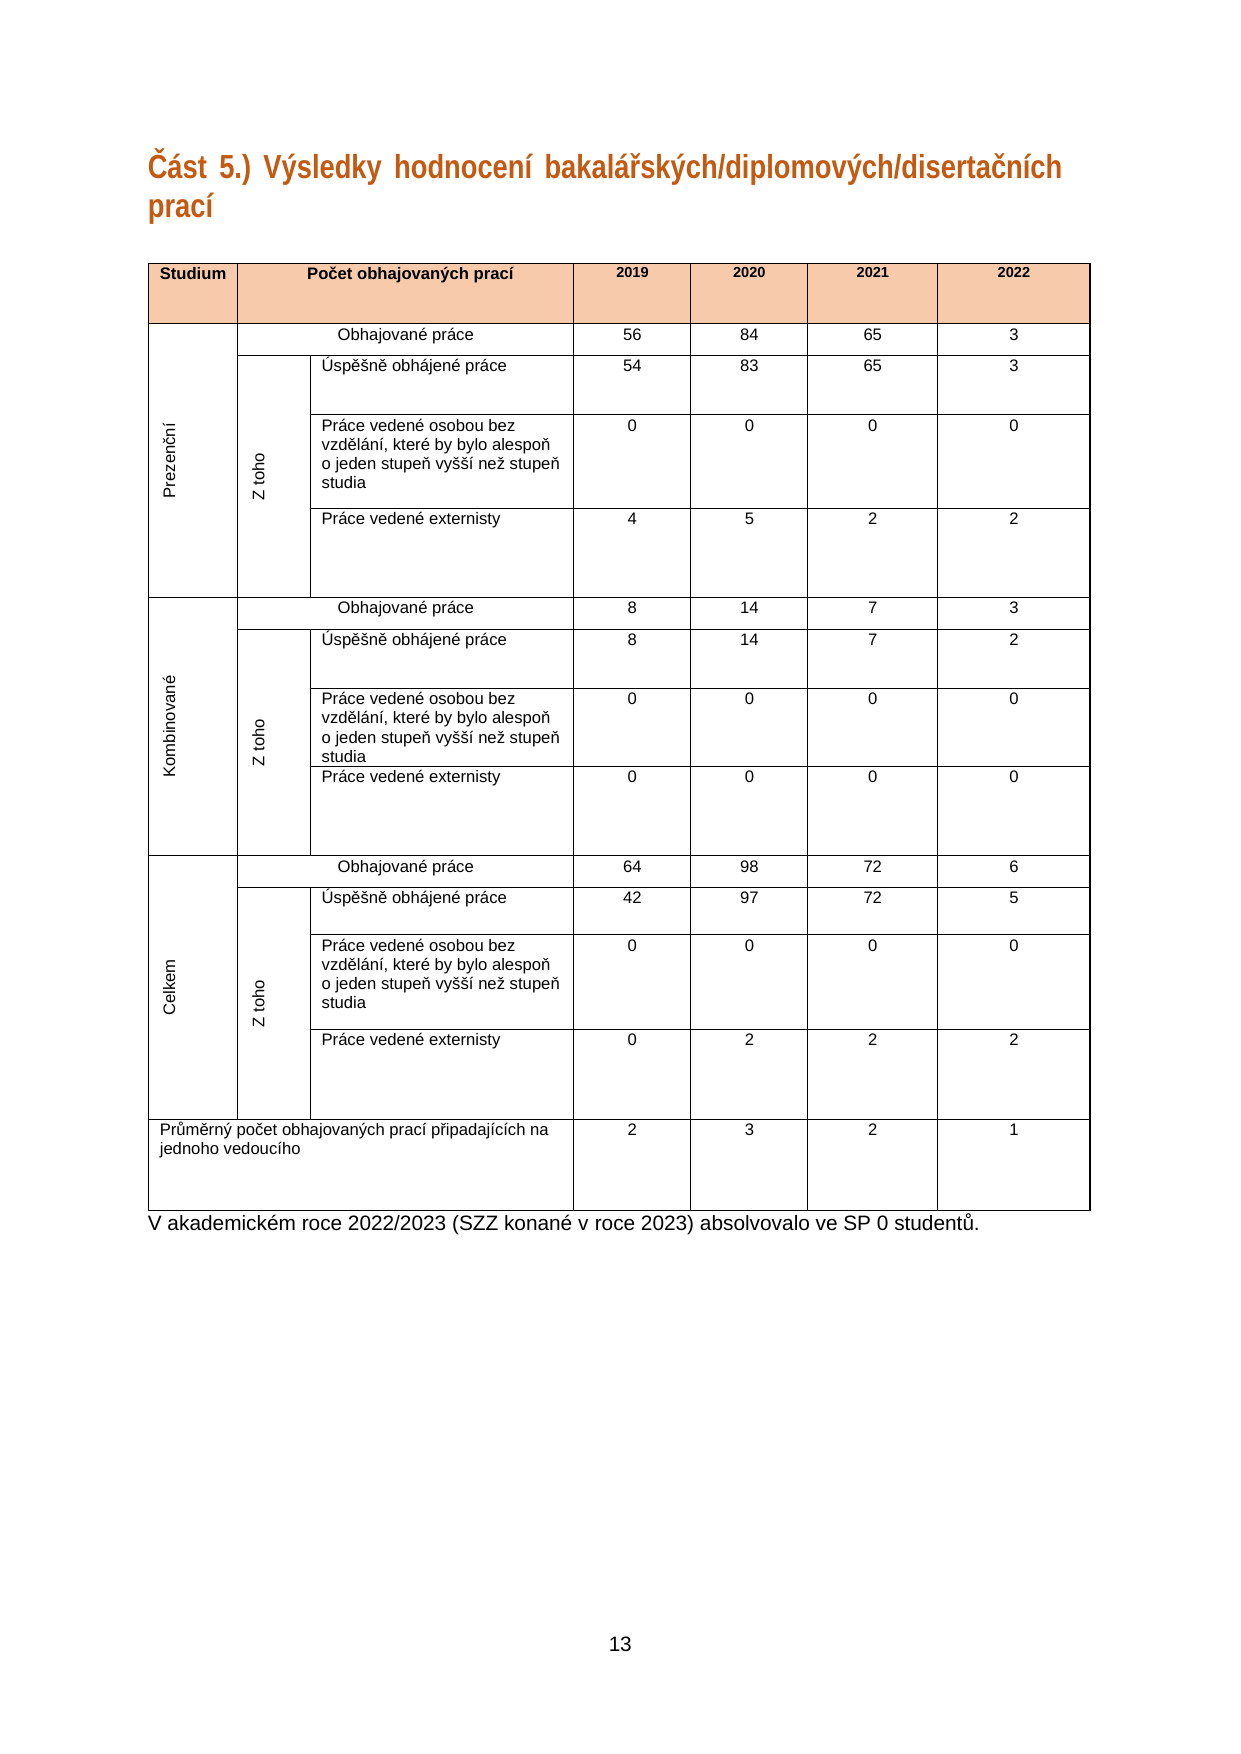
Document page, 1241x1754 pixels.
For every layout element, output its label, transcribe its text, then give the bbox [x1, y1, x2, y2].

table_cell 72 [808, 856, 937, 887]
table_cell Průměrný počet obhajovaných prací připadajících na jednoho vedoucího [149, 1120, 573, 1210]
table_cell 2 [691, 1030, 807, 1119]
table_cell 0 [574, 415, 690, 507]
table_cell 0 [691, 689, 807, 766]
table_cell 0 [938, 689, 1089, 766]
table_cell 4 [574, 509, 690, 597]
table_cell 0 [691, 767, 807, 855]
table_cell 2 [938, 630, 1089, 688]
table_cell 0 [808, 415, 937, 507]
table_cell 2 [808, 509, 937, 597]
table_cell Obhajované práce [238, 856, 573, 887]
table_header 2019 [574, 264, 690, 323]
table_cell 0 [691, 935, 807, 1029]
table_cell 0 [938, 415, 1089, 507]
table_cell 56 [574, 324, 690, 355]
table_cell Z toho [238, 630, 310, 855]
table_cell Z toho [238, 356, 310, 597]
table_cell 8 [574, 630, 690, 688]
table_cell Práce vedené osobou bez vzdělání, které by bylo alespoň o jeden stupeň vyšší než stupeň studia [311, 415, 573, 507]
table_header 2021 [808, 264, 937, 323]
table_cell 3 [938, 356, 1089, 414]
text V akademickém roce 2022/2023 (SZZ konané v roce 2023) absolvovalo ve SP 0 studentů. [148, 1211, 1045, 1235]
table_cell 2 [938, 509, 1089, 597]
table_cell 0 [938, 935, 1089, 1029]
table_cell 65 [808, 356, 937, 414]
table_cell 3 [691, 1120, 807, 1210]
table_cell 0 [574, 767, 690, 855]
table_cell 65 [808, 324, 937, 355]
table_cell 6 [938, 856, 1089, 887]
table_cell 14 [691, 630, 807, 688]
table_header Studium [149, 264, 237, 323]
table_cell Úspěšně obhájené práce [311, 630, 573, 688]
table_cell Obhajované práce [238, 324, 573, 355]
table_cell 2 [574, 1120, 690, 1210]
table_cell 98 [691, 856, 807, 887]
table_cell 7 [808, 630, 937, 688]
table_cell 0 [574, 1030, 690, 1119]
table_cell 0 [808, 767, 937, 855]
table_cell 0 [808, 689, 937, 766]
table_cell 0 [808, 935, 937, 1029]
table_cell Práce vedené externisty [311, 1030, 573, 1119]
table_cell Kombinované [149, 598, 237, 855]
table_cell 72 [808, 888, 937, 934]
table_cell 2 [808, 1030, 937, 1119]
table_cell 14 [691, 598, 807, 629]
table_cell 97 [691, 888, 807, 934]
table_cell 2 [808, 1120, 937, 1210]
table_cell 42 [574, 888, 690, 934]
table_cell 3 [938, 324, 1089, 355]
table_cell Práce vedené osobou bez vzdělání, které by bylo alespoň o jeden stupeň vyšší než stupeň studia [311, 689, 573, 766]
table_header 2022 [938, 264, 1089, 323]
table_cell Práce vedené externisty [311, 767, 573, 855]
table_cell 0 [938, 767, 1089, 855]
table_header Počet obhajovaných prací [238, 264, 573, 323]
table_cell Obhajované práce [238, 598, 573, 629]
table_cell Celkem [149, 856, 237, 1119]
table_cell Úspěšně obhájené práce [311, 356, 573, 414]
table_cell 3 [938, 598, 1089, 629]
table_cell 8 [574, 598, 690, 629]
table_cell 1 [938, 1120, 1089, 1210]
table_cell 84 [691, 324, 807, 355]
table_cell 0 [574, 935, 690, 1029]
table_cell 83 [691, 356, 807, 414]
table_cell Prezenční [149, 324, 237, 597]
table_cell Úspěšně obhájené práce [311, 888, 573, 934]
table_cell 64 [574, 856, 690, 887]
table_cell Práce vedené externisty [311, 509, 573, 597]
table_cell Z toho [238, 888, 310, 1119]
table_cell 54 [574, 356, 690, 414]
text Část 5.) Výsledky hodnocení bakalářských/diplomových/disertačních prací [148, 148, 1063, 224]
table_cell 5 [938, 888, 1089, 934]
table_cell 0 [574, 689, 690, 766]
table_header 2020 [691, 264, 807, 323]
table_cell 0 [691, 415, 807, 507]
table_cell 2 [938, 1030, 1089, 1119]
table_cell 5 [691, 509, 807, 597]
table_cell Práce vedené osobou bez vzdělání, které by bylo alespoň o jeden stupeň vyšší než stupeň studia [311, 935, 573, 1029]
table_cell 7 [808, 598, 937, 629]
